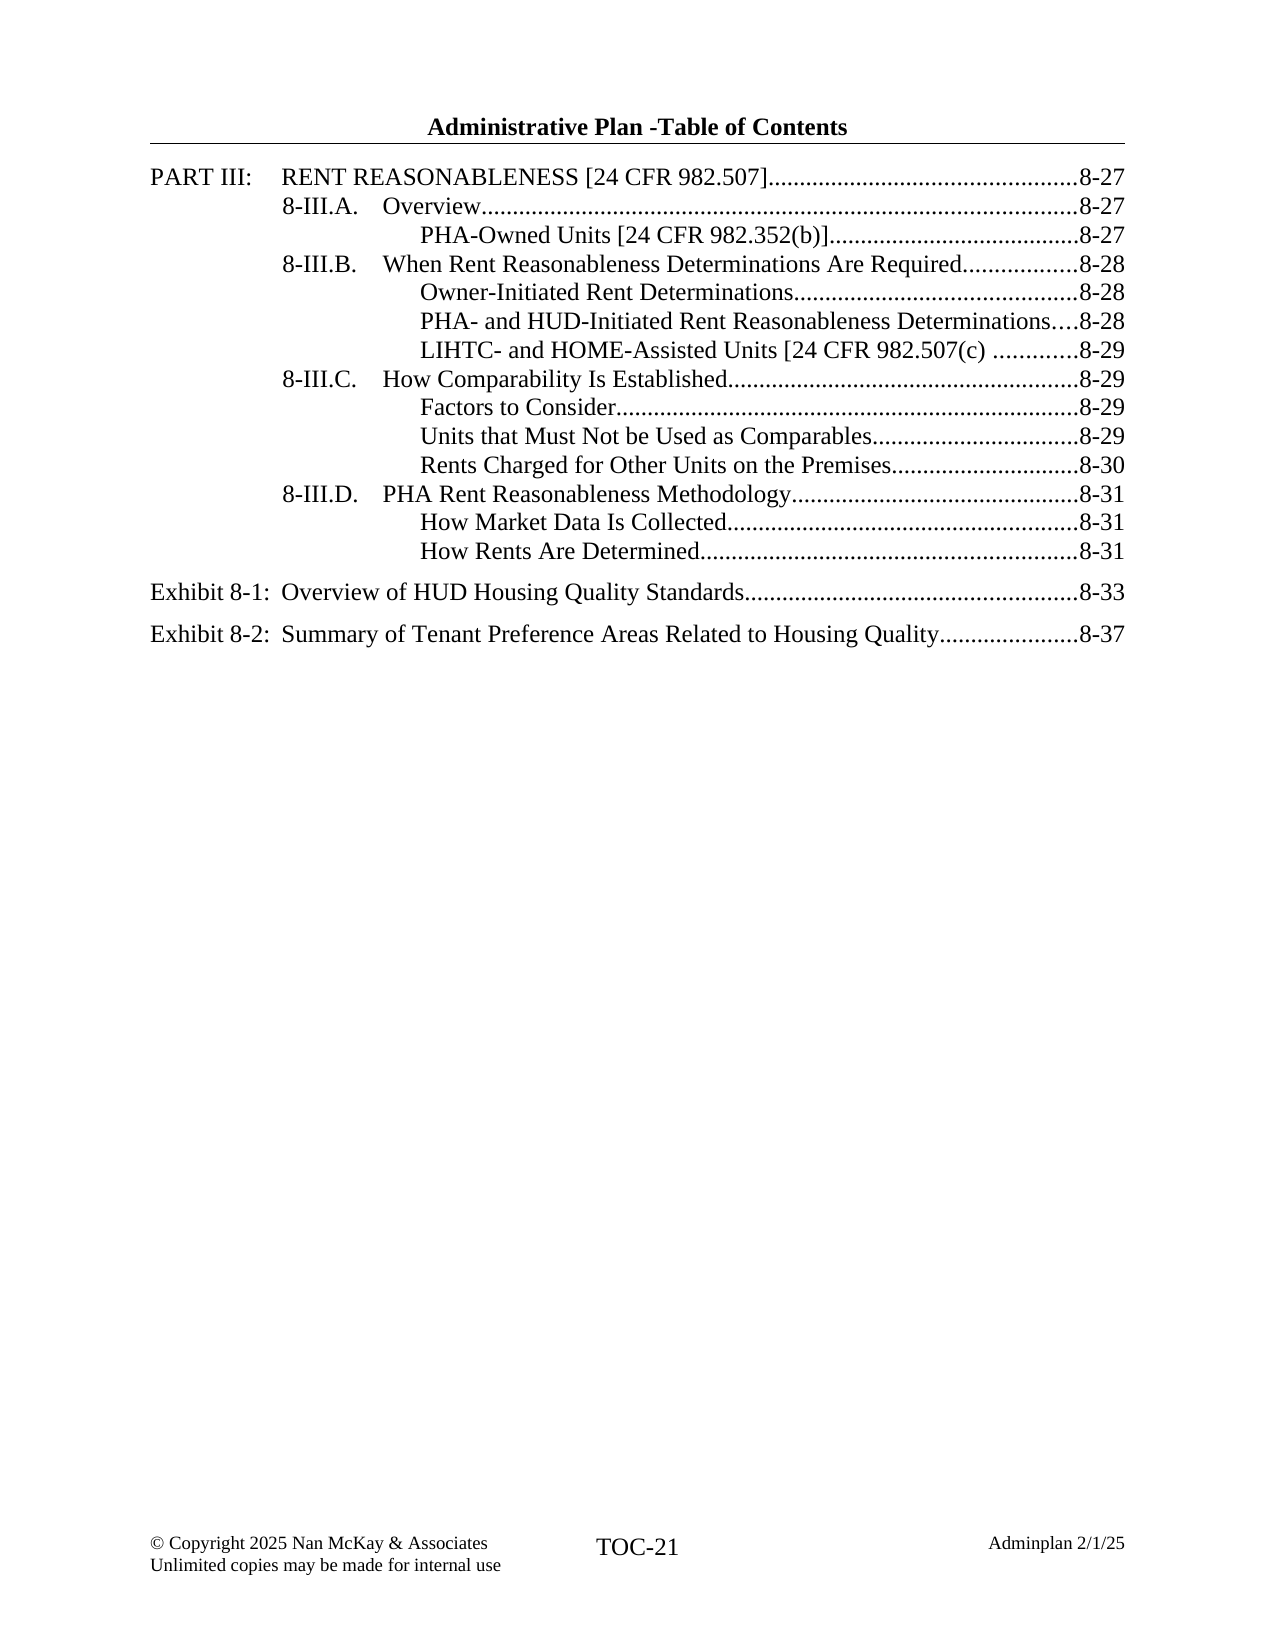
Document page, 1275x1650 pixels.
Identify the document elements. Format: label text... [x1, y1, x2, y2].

text Units that Must Not be Used as Comparables 8-29 [420, 421, 1125, 450]
text How Market Data Is Collected 8-31 [420, 507, 1125, 536]
text PART III: RENT REASONABLENESS [24 CFR 982.507] 8-27 [150, 162, 1125, 191]
text PHA- and HUD-Initiated Rent Reasonableness Determinations 8-28 [420, 306, 1125, 335]
text Factors to Consider 8-29 [420, 392, 1125, 421]
text 8-III.C. How Comparability Is Established 8-29 [282, 364, 1125, 392]
text Exhibit 8-1: Overview of HUD Housing Quality Standards 8-33 [150, 577, 1125, 606]
text LIHTC- and HOME-Assisted Units [24 CFR 982.507(c) 8-29 [420, 335, 1125, 364]
text 8-III.D. PHA Rent Reasonableness Methodology 8-31 [282, 479, 1125, 507]
text Owner-Initiated Rent Determinations 8-28 [420, 277, 1125, 306]
text 8-III.A. Overview 8-27 [282, 191, 1125, 220]
text Rents Charged for Other Units on the Premises 8-30 [420, 450, 1125, 479]
text How Rents Are Determined 8-31 [420, 536, 1125, 565]
text PHA-Owned Units [24 CFR 982.352(b)] 8-27 [420, 220, 1125, 249]
text Exhibit 8-2: Summary of Tenant Preference Areas Related to Housing Quality 8-37 [150, 619, 1125, 647]
text 8-III.B. When Rent Reasonableness Determinations Are Required 8-28 [282, 249, 1125, 277]
